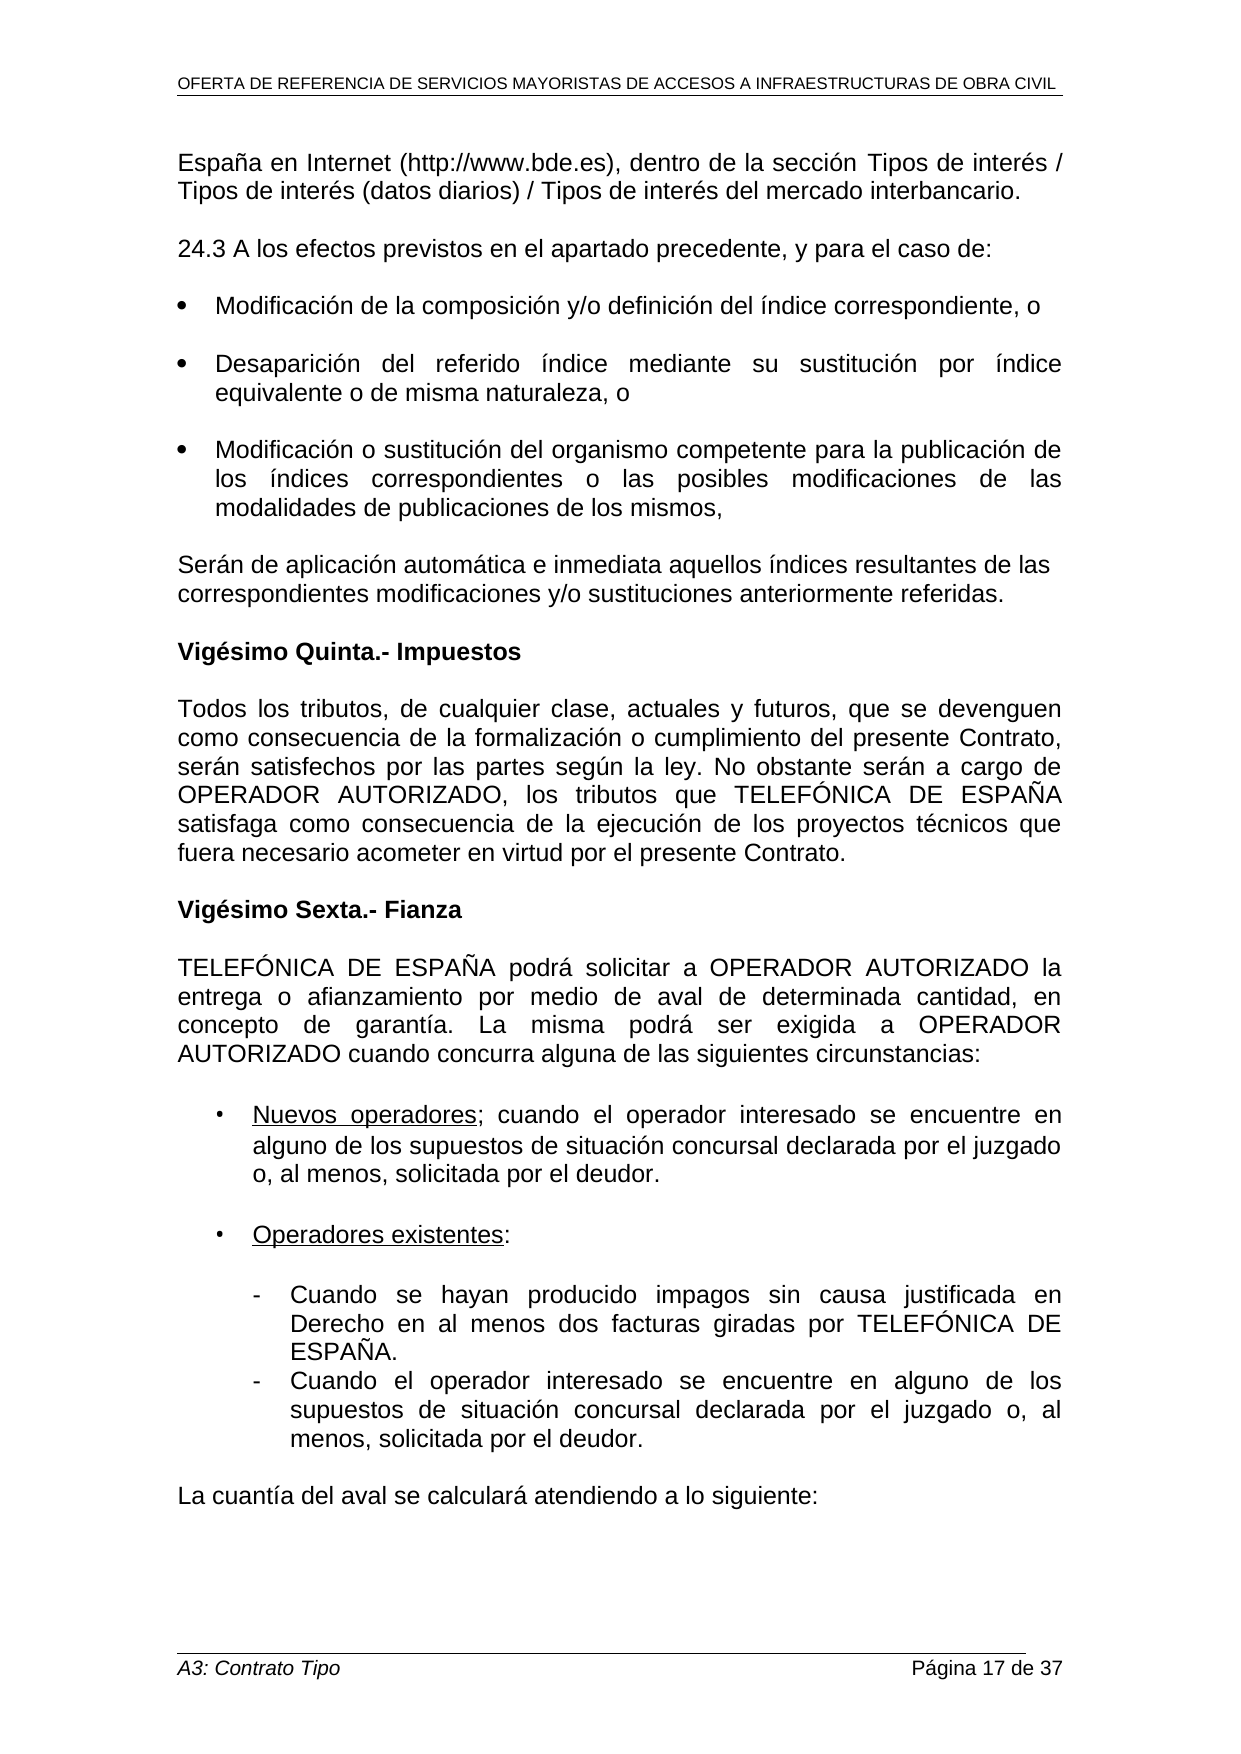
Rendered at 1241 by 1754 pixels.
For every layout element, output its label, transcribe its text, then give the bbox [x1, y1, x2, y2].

list Nuevos operadores; cuando el operador interesado se encuentre en alguno de los supuestos de situación concursal declarada por el juzgado o, al menos, solicitada por el deudor. [215, 1097, 1063, 1188]
list Modificación o sustitución del organismo competente para la publicación de los índices correspondientes o las posibles modificaciones de las modalidades de publicaciones de los mismos, [177, 435, 1063, 522]
text Todos los tributos, de cualquier clase, actuales y futuros, que se devenguen como consecuencia de la formalización o cumplimiento del presente Contrato, serán satisfechos por las partes según obstante serán a cargo de OPERADOR AUTORIZADO, los tributos que TELEFÓNICA DE ESPAÑA satisfaga como consecuencia de la ejecución de los proyectos técnicos que fuera necesario acometer en virtud por el presente Contrato. [177, 694, 1063, 867]
subtitle Vigésimo Sexta.- Fianza [177, 895, 1063, 924]
text Serán de aplicación automática e inmediata aquellos índices resultantes de las correspondientes modificaciones y/o sustituciones anteriormente referidas. [177, 550, 1063, 608]
list Cuando el operador interesado se encuentre en alguno de los supuestos de situación concursal declarada por el juzgado o, al menos, solicitada por el deudor. [252, 1366, 1063, 1452]
list Modificación de la composición y/o definición del índice correspondiente, o [177, 291, 1063, 320]
list Cuando se hayan producido impagos sin causa justificada en Derecho en al menos dos facturas giradas por TELEFÓNICA DE ESPAÑA. [252, 1280, 1063, 1366]
text los efectos previstos en el apartado precedente, y para el caso de: [177, 234, 1063, 263]
subtitle Vigésimo Quinta.- Impuestos [177, 637, 1063, 665]
text TELEFÓNICA DE ESPAÑA podrá solicitar a OPERADOR AUTORIZADO la entrega o afianzamiento por medio de aval de determinada cantidad, en concepto de garantía. La misma podrá ser exigida a OPERADOR AUTORIZADO cuando concurra alguna de las siguientes circunstancias: [177, 953, 1063, 1068]
text La cuantía del aval se calculará atendiendo a lo siguiente: [177, 1481, 1063, 1510]
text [177, 148, 1063, 205]
list Desaparición del referido índice mediante su sustitución por índice equivalente o de misma naturaleza, o [177, 349, 1063, 407]
list Operadores existentes: [215, 1217, 1063, 1251]
